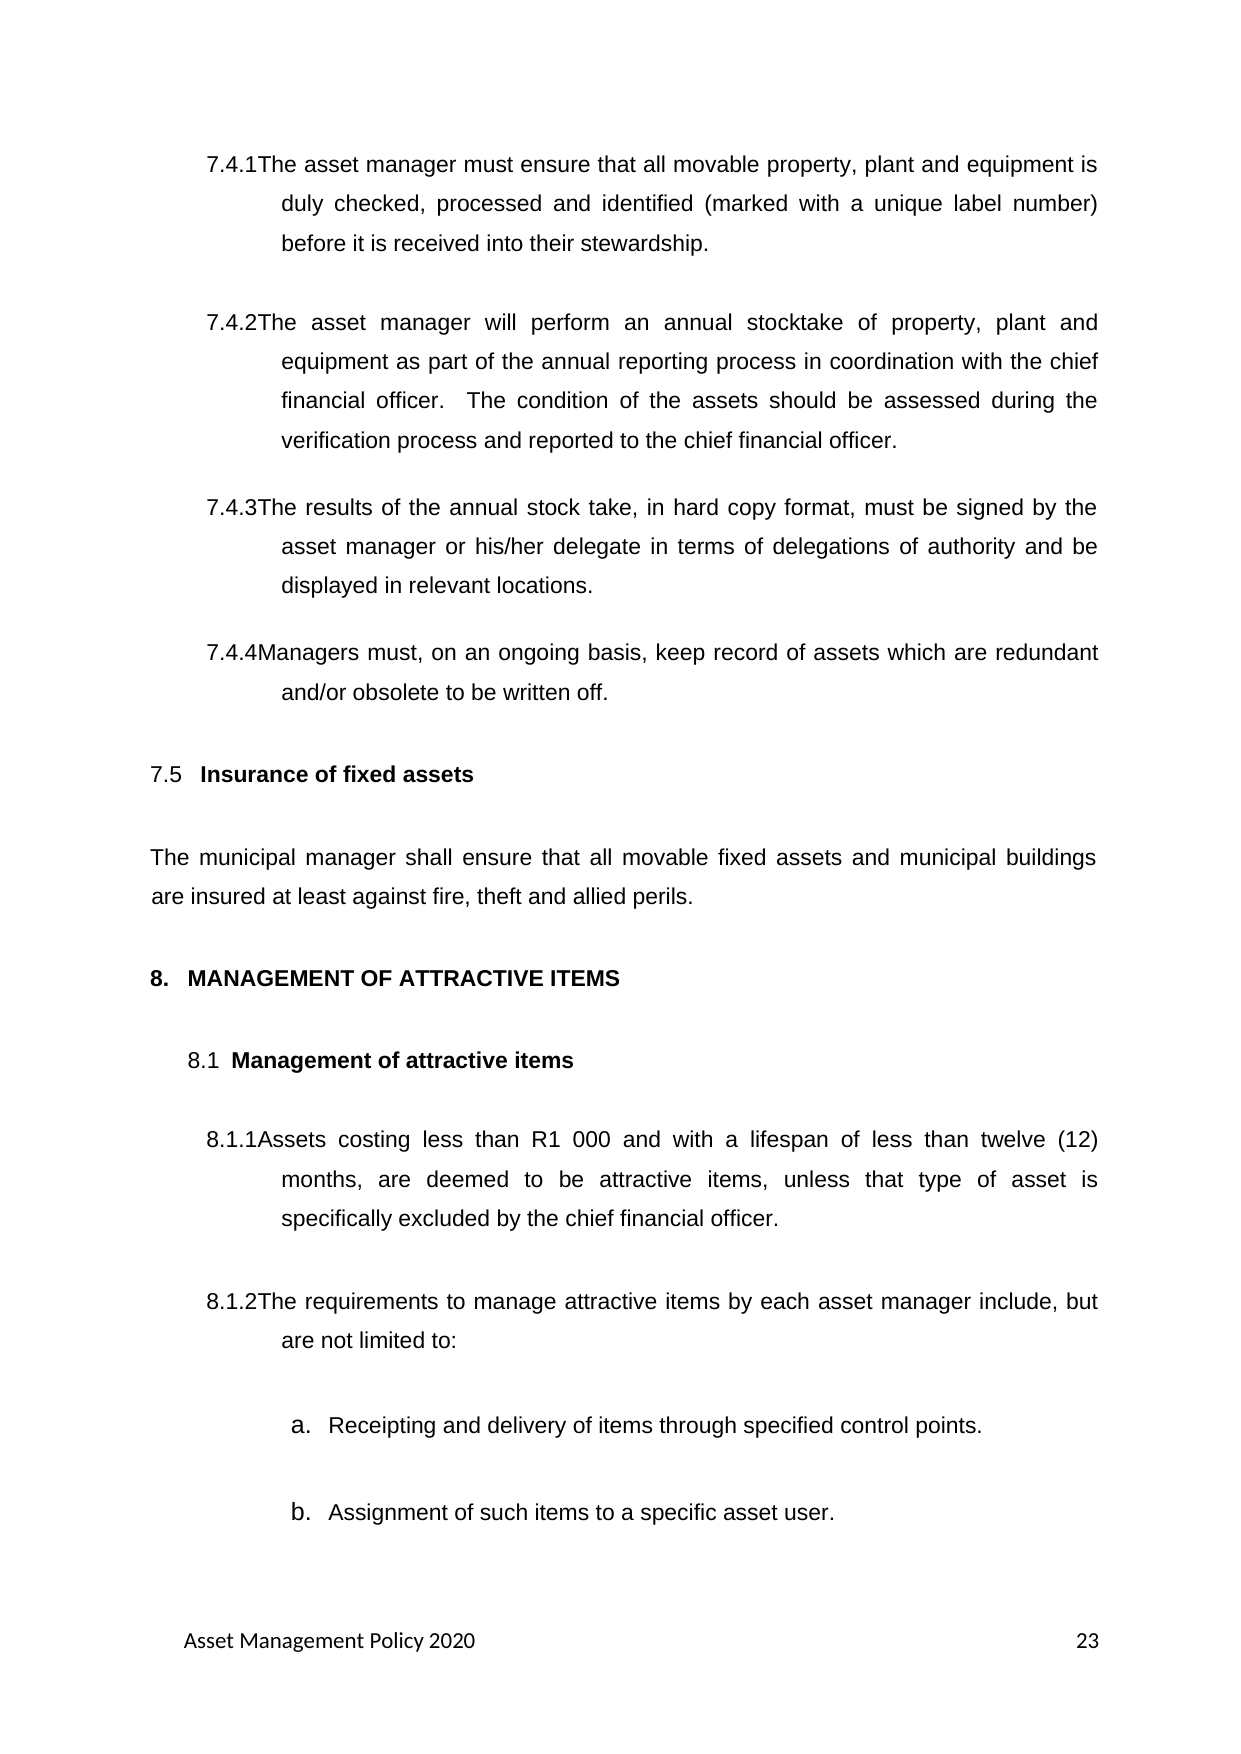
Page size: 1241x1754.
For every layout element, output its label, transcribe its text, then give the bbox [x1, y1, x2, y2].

list Assets costing less than R1 000 and with a lifespan of less than twelve (12) months, are deemed to be attractive items, unless that type of asset is specifically excluded by the chief financial officer. [206, 1126, 1099, 1232]
list The asset manager must ensure that all movable property, plant and equipment is duly checked, processed and identified (marked with a unique label number) before it is received into their stewardship. [206, 151, 1099, 256]
list The results of the annual stock take, in hard copy format, must be signed by the asset manager or his/her delegate in terms of delegations of authority and be displayed in relevant locations. [206, 493, 1099, 599]
list The requirements to manage attractive items by each asset manager include, but are not limited to: [206, 1288, 1099, 1354]
subtitle MANAGEMENT OF ATTRACTIVE ITEMS [150, 965, 1099, 991]
list Management of attractive items [187, 1047, 1099, 1074]
list The asset manager will perform an annual stocktake of property, plant and equipment as part of the annual reporting process in coordination with the chief financial officer. The condition of the assets should be assessed during the verification process and reported to the chief financial officer. [206, 308, 1099, 453]
list Managers must, on an ongoing basis, keep record of assets which are redundant and/or obsolete to be written off. [206, 639, 1099, 705]
text The municipal manager shall ensure that all movable fixed assets and municipal buildings are insured at least against fire, theft and allied perils. [150, 844, 1097, 909]
list Assignment of such items to a specific asset user. [291, 1497, 1099, 1526]
list Insurance of fixed assets [150, 761, 1099, 787]
list Receipting and delivery of items through specified control points. [291, 1410, 1099, 1439]
